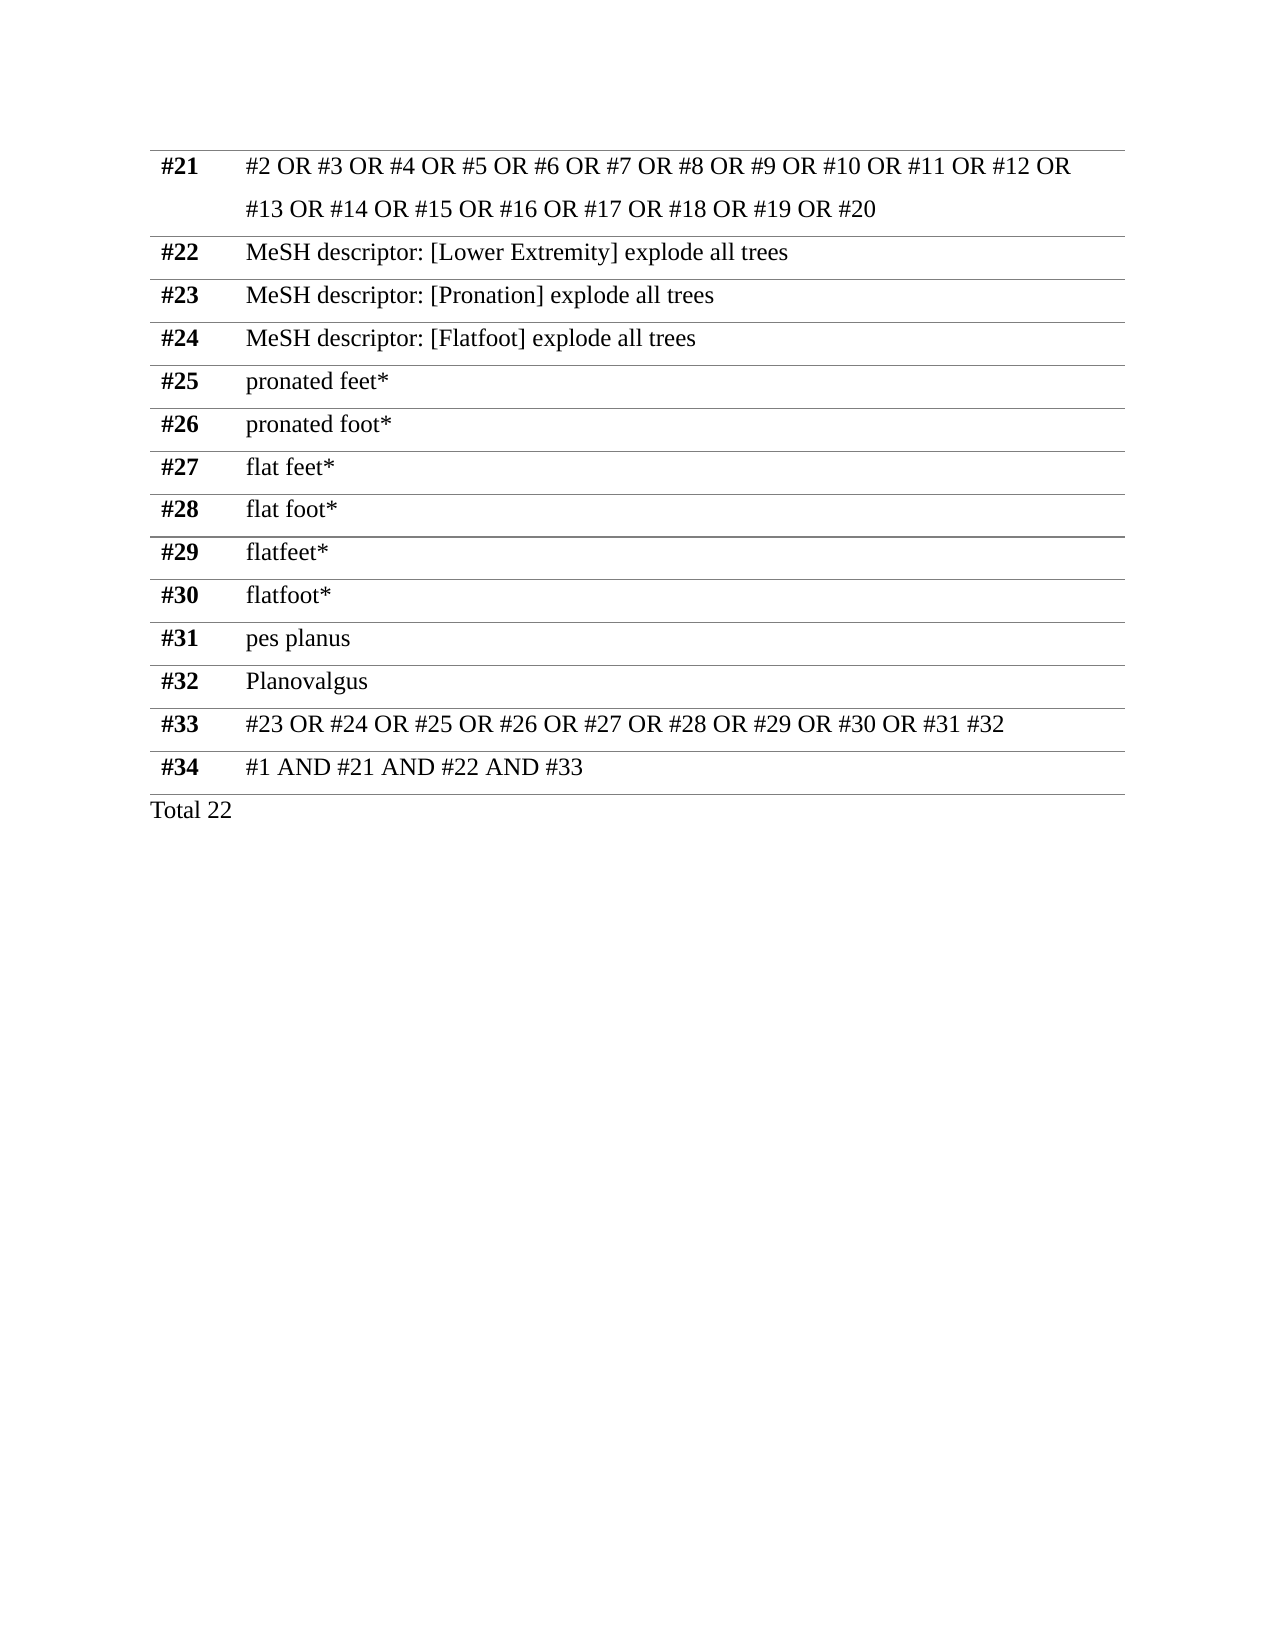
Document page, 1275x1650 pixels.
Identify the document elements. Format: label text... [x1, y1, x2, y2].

table_cell #1 AND #21 AND #22 AND #33 [234, 752, 1125, 794]
table_cell #27 [150, 452, 234, 493]
table_cell flatfoot* [234, 580, 1125, 622]
table_cell #26 [150, 409, 234, 451]
table_cell #29 [150, 538, 234, 579]
table_cell #34 [150, 752, 234, 794]
table_cell #31 [150, 623, 234, 665]
table_cell #21 [150, 151, 234, 236]
table_cell flatfeet* [234, 538, 1125, 579]
table_cell #24 [150, 323, 234, 365]
table_cell #28 [150, 495, 234, 536]
table_cell #32 [150, 666, 234, 708]
table_cell MeSH descriptor: [Flatfoot] explode all trees [234, 323, 1125, 365]
table_cell flat foot* [234, 495, 1125, 536]
table_cell #23 OR #24 OR #25 OR #26 OR #27 OR #28 OR #29 OR #30 OR #31 #32 [234, 709, 1125, 751]
table_cell #22 [150, 237, 234, 279]
table_cell MeSH descriptor: [Pronation] explode all trees [234, 280, 1125, 322]
table_cell MeSH descriptor: [Lower Extremity] explode all trees [234, 237, 1125, 279]
table_cell #23 [150, 280, 234, 322]
table_cell #2 OR #3 OR #4 OR #5 OR #6 OR #7 OR #8 OR #9 OR #10 OR #11 OR #12 OR #13 OR #14 OR #15 OR #16 OR #17 OR #18 OR #19 OR #20 [234, 151, 1125, 236]
table_cell pes planus [234, 623, 1125, 665]
table_cell #25 [150, 366, 234, 408]
table_cell flat feet* [234, 452, 1125, 493]
text Total 22 [150, 795, 1125, 824]
table_cell #30 [150, 580, 234, 622]
table_cell #33 [150, 709, 234, 751]
table_cell pronated foot* [234, 409, 1125, 451]
table_cell Planovalgus [234, 666, 1125, 708]
table_cell pronated feet* [234, 366, 1125, 408]
